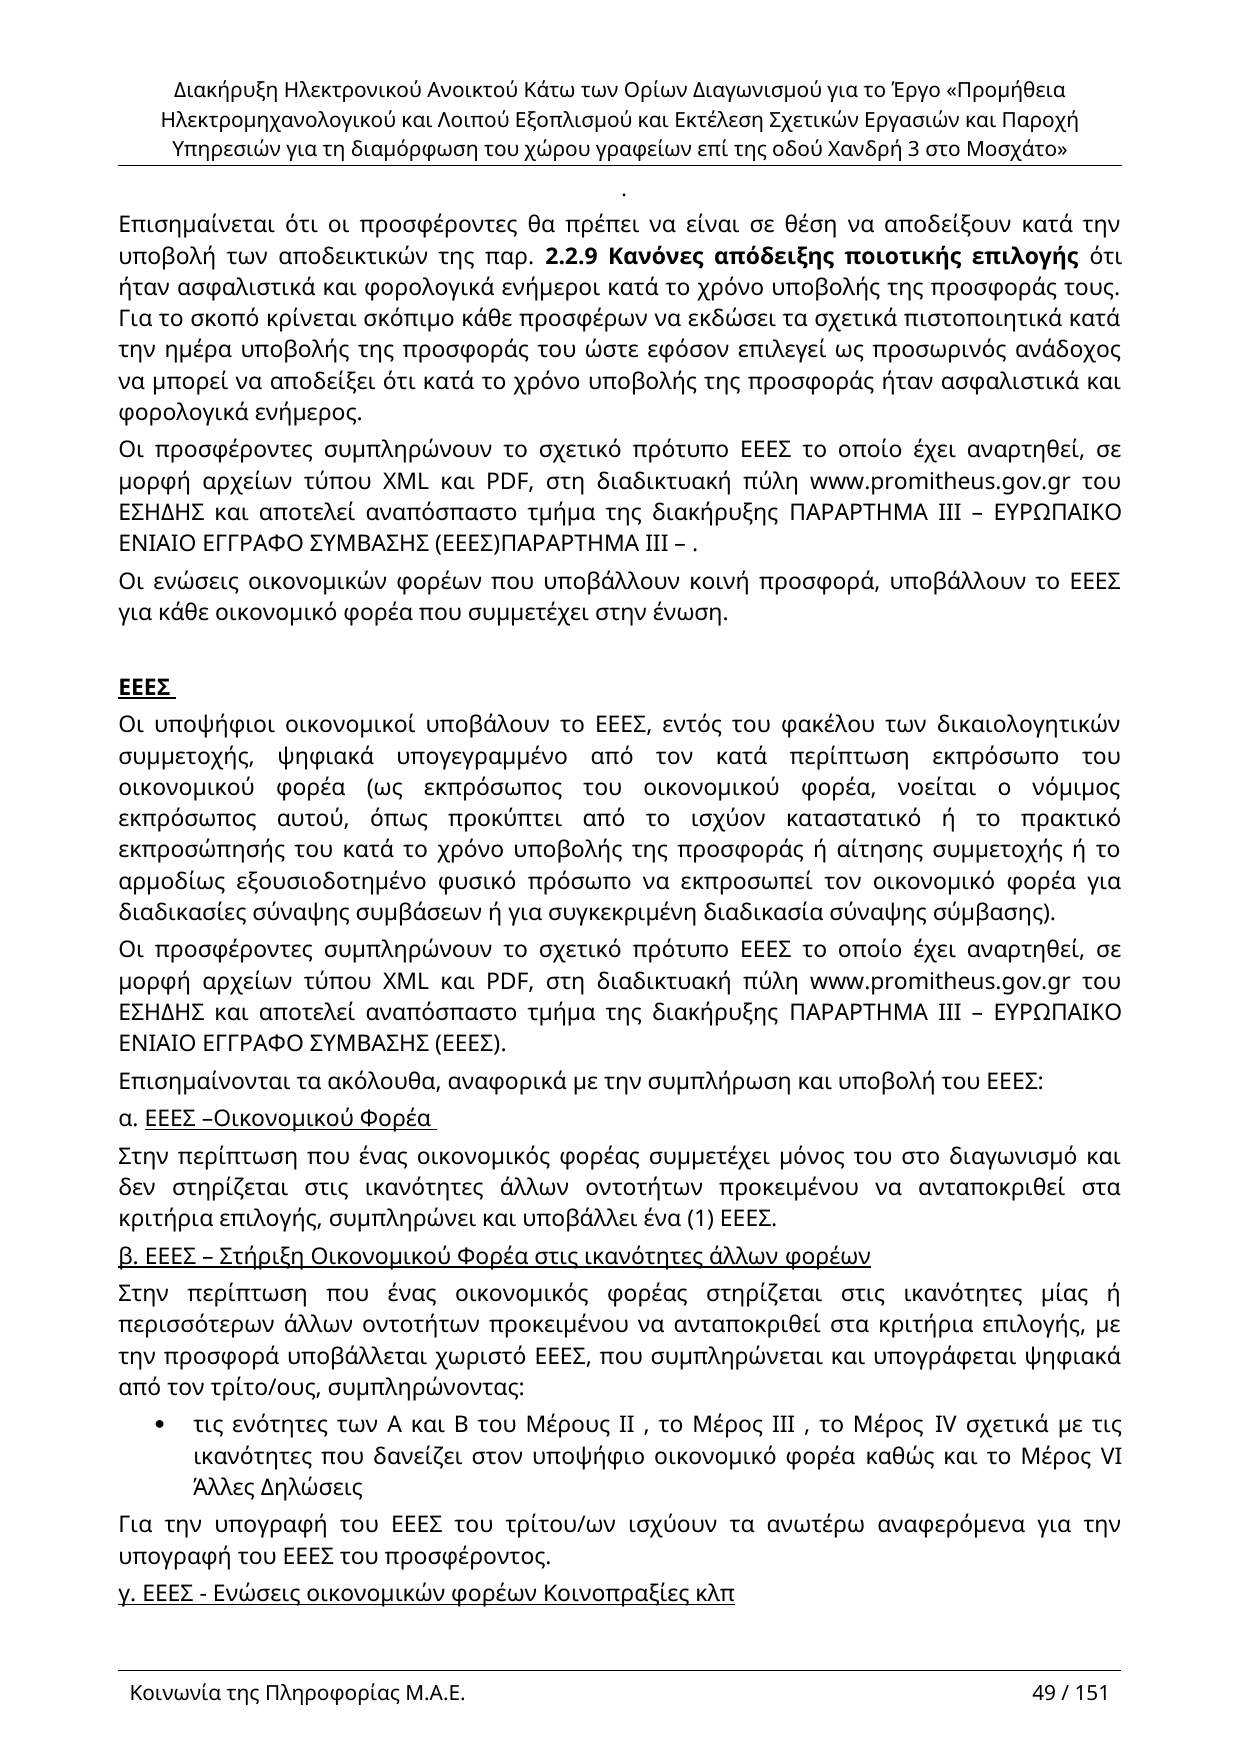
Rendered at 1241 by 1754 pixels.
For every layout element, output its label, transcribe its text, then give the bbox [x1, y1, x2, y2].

text Επισημαίνονται τα ακόλουθα, αναφορικά με την συμπλήρωση και υποβολή του ΕΕΕΣ: [118, 1065, 1122, 1096]
text α. ΕΕΕΣ –Οικονομικού Φορέα [118, 1102, 1122, 1133]
text Στην περίπτωση που ένας οικονομικός φορέας στηρίζεται στις ικανότητες μίας ή περισσότερων άλλων οντοτήτων προκειμένου να ανταποκριθεί στα κριτήρια επιλογής, με την προσφορά υποβάλλεται χωριστό ΕΕΕΣ, που συμπληρώνεται και υπογράφεται ψηφιακά από τον τρίτο/ους, συμπληρώνοντας: [118, 1277, 1122, 1402]
list τις ενότητες των Α και Β του Μέρους ΙΙ , το Μέρος ΙΙΙ , το Μέρος IV σχετικά με τις ικανότητες που δανείζει στον υποψήφιο οικονομικό φορέα καθώς και το Μέρος VI Άλλες Δηλώσεις [156, 1408, 1122, 1502]
text Οι προσφέροντες συμπληρώνουν το σχετικό πρότυπο ΕΕΕΣ το οποίο έχει αναρτηθεί, σε μορφή αρχείων τύπου XML και PDF, στη διαδικτυακή πύλη www.promitheus.gov.gr του ΕΣΗΔΗΣ και αποτελεί αναπόσπαστο τμήμα της διακήρυξης ΠΑΡΑΡΤΗΜΑ ΙII – ΕΥΡΩΠΑΙΚΟ ΕΝΙΑΙΟ ΕΓΓΡΑΦΟ ΣΥΜΒΑΣΗΣ (ΕΕΕΣ)ΠΑΡΑΡΤΗΜΑ ΙII – . [118, 433, 1122, 558]
text Επισημαίνεται ότι οι προσφέροντες θα πρέπει να είναι σε θέση να αποδείξουν κατά την υποβολή των αποδεικτικών της παρ. 2.2.9 Κανόνες απόδειξης ποιοτικής επιλογής ότι ήταν ασφαλιστικά και φορολογικά ενήμεροι κατά το χρόνο υποβολής της προσφοράς τους. Για το σκοπό κρίνεται σκόπιμο κάθε προσφέρων να εκδώσει τα σχετικά πιστοποιητικά κατά την ημέρα υποβολής της προσφοράς του ώστε εφόσον επιλεγεί ως προσωρινός ανάδοχος να μπορεί να αποδείξει ότι κατά το χρόνο υποβολής της προσφοράς ήταν ασφαλιστικά και φορολογικά ενήμερος. [118, 208, 1122, 427]
text Οι προσφέροντες συμπληρώνουν το σχετικό πρότυπο ΕΕΕΣ το οποίο έχει αναρτηθεί, σε μορφή αρχείων τύπου XML και PDF, στη διαδικτυακή πύλη www.promitheus.gov.gr του ΕΣΗΔΗΣ και αποτελεί αναπόσπαστο τμήμα της διακήρυξης ΠΑΡΑΡΤΗΜΑ ΙII – ΕΥΡΩΠΑΙΚΟ ΕΝΙΑΙΟ ΕΓΓΡΑΦΟ ΣΥΜΒΑΣΗΣ (ΕΕΕΣ). [118, 933, 1122, 1058]
text γ. ΕΕΕΣ - Ενώσεις οικονομικών φορέων Κοινοπραξίες κλπ [118, 1577, 1122, 1608]
text Για την υπογραφή του ΕΕΕΣ του τρίτου/ων ισχύουν τα ανωτέρω αναφερόμενα για την υπογραφή του ΕΕΕΣ του προσφέροντος. [118, 1508, 1122, 1571]
text ΕΕΕΣ [118, 671, 1122, 702]
text Στην περίπτωση που ένας οικονομικός φορέας συμμετέχει μόνος του στο διαγωνισμό και δεν στηρίζεται στις ικανότητες άλλων οντοτήτων προκειμένου να ανταποκριθεί στα κριτήρια επιλογής, συμπληρώνει και υποβάλλει ένα (1) ΕΕΕΣ. [118, 1140, 1122, 1233]
text β. ΕΕΕΣ – Στήριξη Οικονομικού Φορέα στις ικανότητες άλλων φορέων [118, 1240, 1122, 1271]
text Οι ενώσεις οικονομικών φορέων που υποβάλλουν κοινή προσφορά, υποβάλλουν το ΕΕΕΣ για κάθε οικονομικό φορέα που συμμετέχει στην ένωση. [118, 565, 1122, 627]
text Οι υποψήφιοι οικονομικοί υποβάλουν το ΕΕΕΣ, εντός του φακέλου των δικαιολογητικών συμμετοχής, ψηφιακά υπογεγραμμένο από τον κατά περίπτωση εκπρόσωπο του οικονομικού φορέα (ως εκπρόσωπος του οικονομικού φορέα, νοείται ο νόμιμος εκπρόσωπος αυτού, όπως προκύπτει από το ισχύον καταστατικό ή το πρακτικό εκπροσώπησής του κατά το χρόνο υποβολής της προσφοράς ή αίτησης συμμετοχής ή το αρμοδίως εξουσιοδοτημένο φυσικό πρόσωπο να εκπροσωπεί τον οικονομικό φορέα για διαδικασίες σύναψης συμβάσεων ή για συγκεκριμένη διαδικασία σύναψης σύμβασης). [118, 708, 1122, 927]
